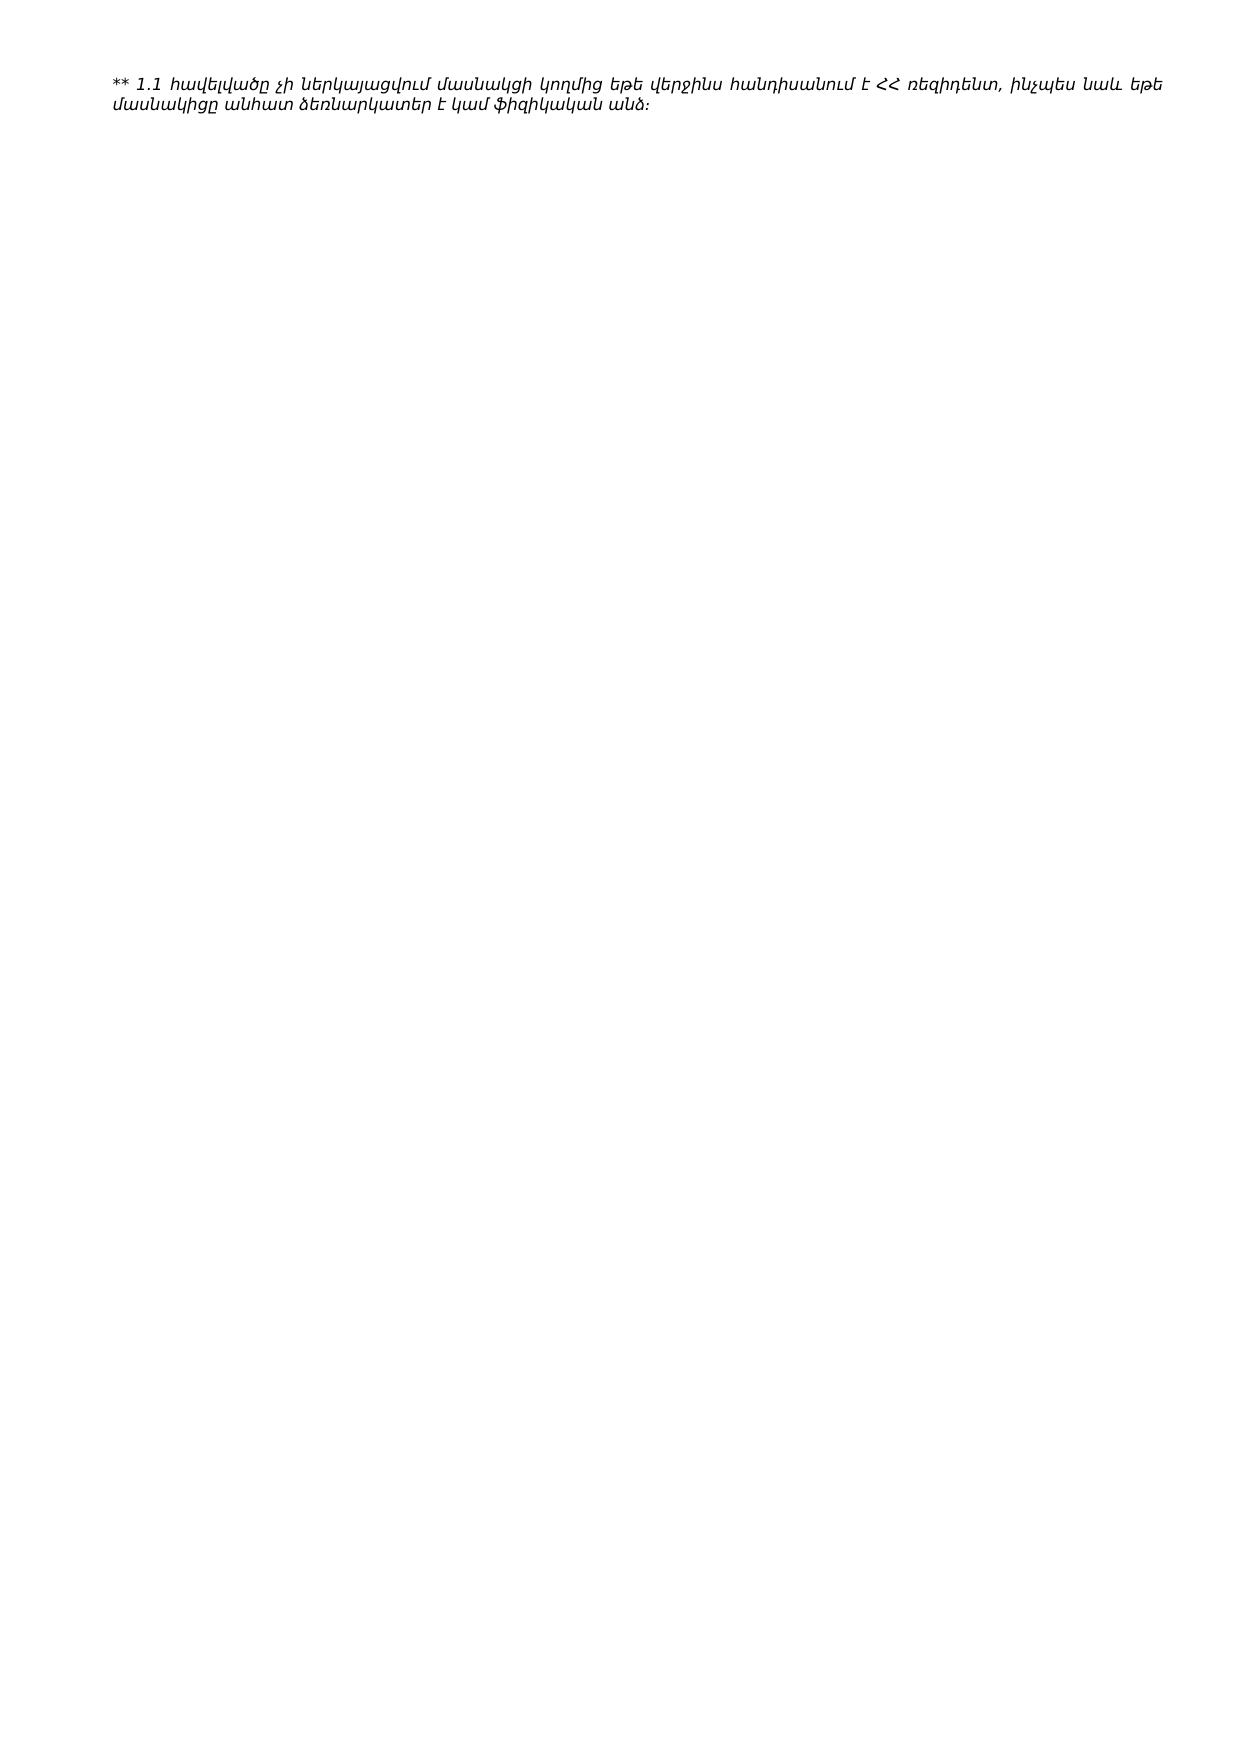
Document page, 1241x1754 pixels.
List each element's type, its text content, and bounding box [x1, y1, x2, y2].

text ** 1.1 հավելվածը չի ներկայացվում մասնակցի կողմից եթե վերջինս հանդիսանում է ՀՀ ռեզիդենտ, ինչպես նաև եթե մասնակիցը անհատ ձեռնարկատեր է կամ ֆիզիկական անձ։ [112, 75, 1165, 114]
